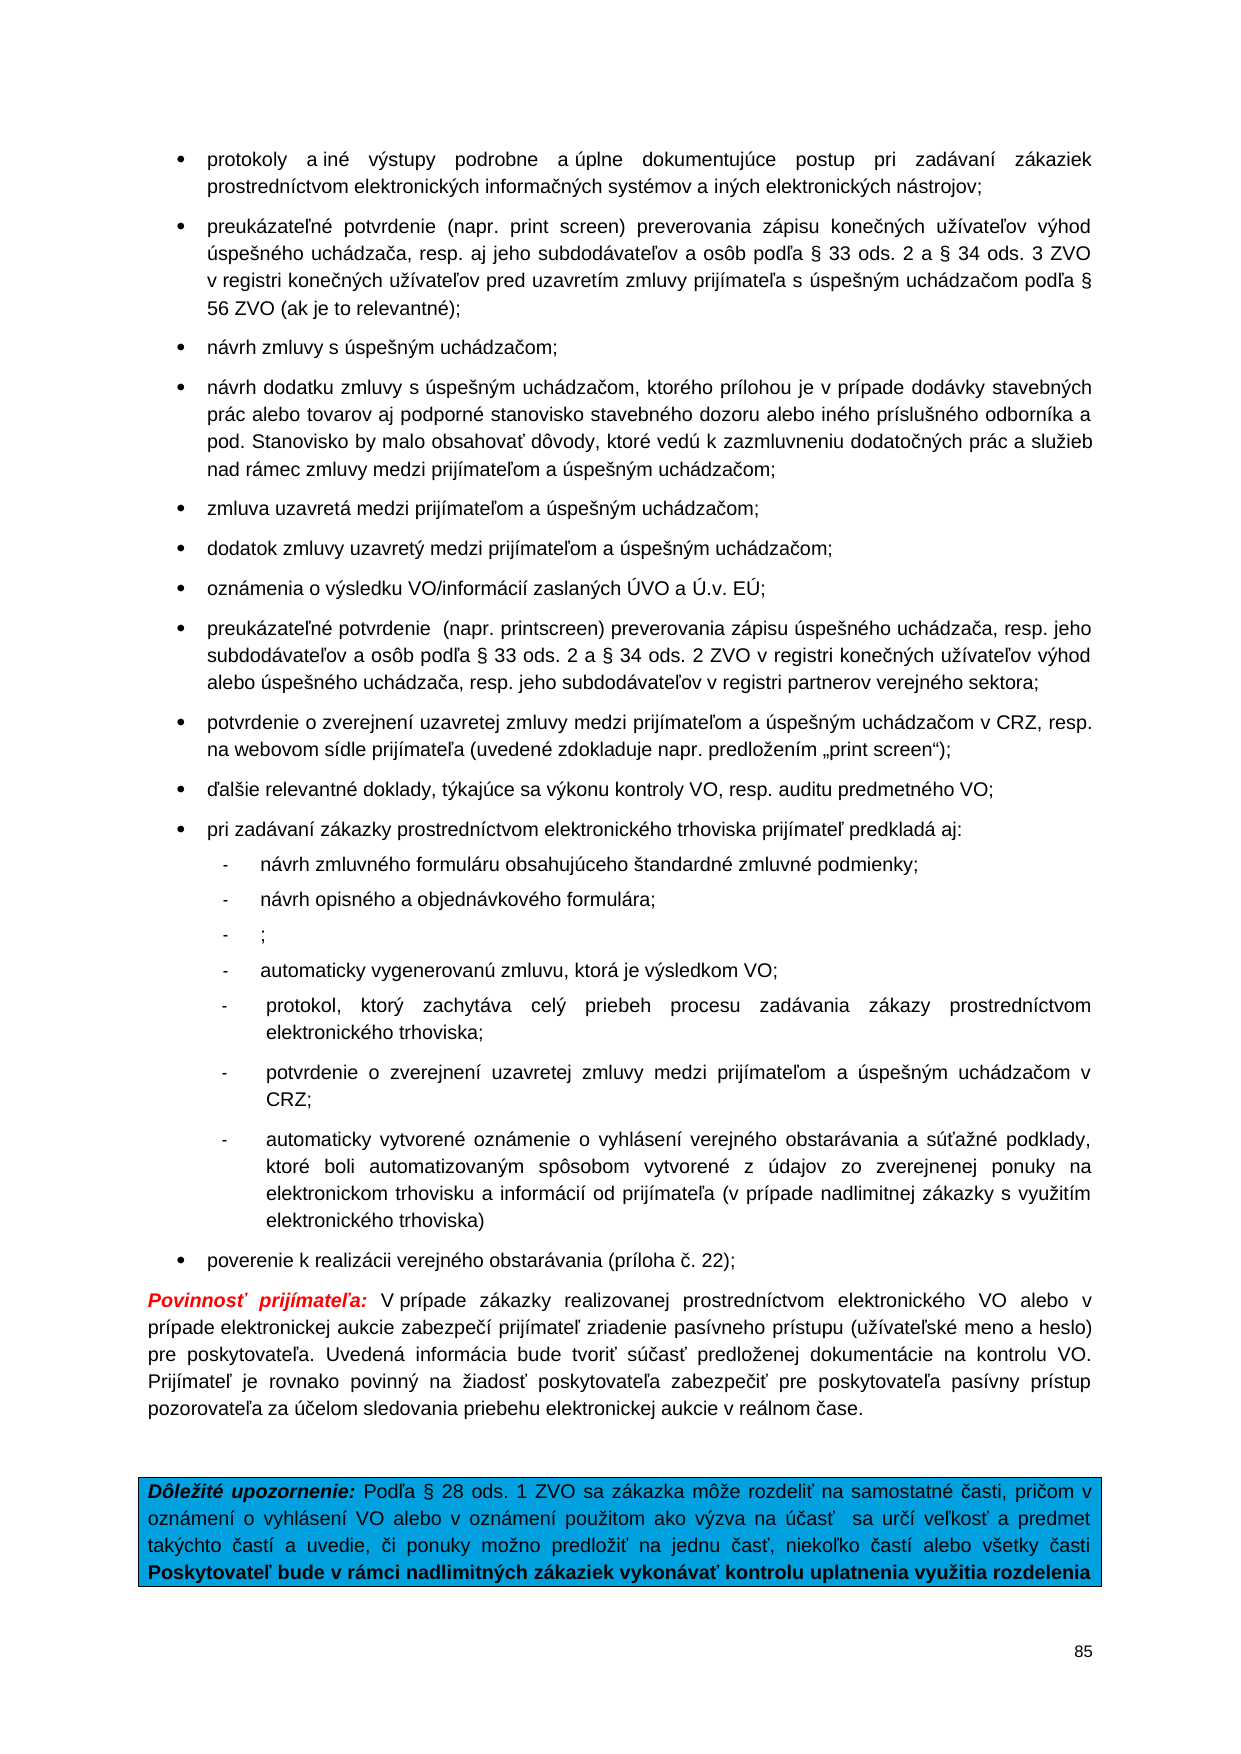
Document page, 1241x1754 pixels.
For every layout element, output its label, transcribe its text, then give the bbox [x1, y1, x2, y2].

list ; [223, 923, 1092, 946]
text návrh dodatku zmluvy s úspešným uchádzačom, ktorého prílohou je v prípade dodávky stavebných prác alebo tovarov aj podporné stanovisko stavebného dozoru alebo iného príslušného odborníka a pod. Stanovisko by malo obsahovať dôvody, ktoré vedú k zazmluvneniu dodatočných prác a služieb nad rámec zmluvy medzi prijímateľom a úspešným uchádzačom; [177, 376, 1092, 480]
text dodatok zmluvy uzavretý medzi prijímateľom a úspešným uchádzačom; [177, 537, 1092, 560]
text potvrdenie o zverejnení uzavretej zmluvy medzi prijímateľom a úspešným uchádzačom v CRZ, resp. na webovom sídle prijímateľa (uvedené zdokladuje napr. predložením „print screen“); [177, 711, 1092, 761]
list automaticky vytvorené oznámenie o vyhlásení verejného obstarávania a súťažné podklady, ktoré boli automatizovaným spôsobom vytvorené z údajov zo zverejnenej ponuky na elektronickom trhovisku a informácií od prijímateľa (v prípade nadlimitnej zákazky s využitím elektronického trhoviska) [222, 1127, 1092, 1232]
text protokoly a iné výstupy podrobne a úplne dokumentujúce postup pri zadávaní zákaziek prostredníctvom elektronických informačných systémov a iných elektronických nástrojov; [177, 148, 1092, 198]
text ďalšie relevantné doklady, týkajúce sa výkonu kontroly VO, resp. auditu predmetného VO; [177, 778, 1092, 801]
list potvrdenie o zverejnení uzavretej zmluvy medzi prijímateľom a úspešným uchádzačom v CRZ; [222, 1061, 1092, 1110]
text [139, 1478, 1101, 1586]
text pri zadávaní zákazky prostredníctvom elektronického trhoviska prijímateľ predkladá aj: [177, 817, 1092, 840]
text poverenie k realizácii verejného obstarávania (príloha č. 22); [177, 1249, 1092, 1271]
list protokol, ktorý zachytáva celý priebeh procesu zadávania zákazy prostredníctvom elektronického trhoviska; [222, 994, 1092, 1043]
list návrh zmluvného formuláru obsahujúceho štandardné zmluvné podmienky; [223, 853, 1092, 876]
text zmluva uzavretá medzi prijímateľom a úspešným uchádzačom; [177, 497, 1092, 520]
text návrh zmluvy s úspešným uchádzačom; [177, 336, 1092, 359]
text preukázateľné potvrdenie (napr. print screen) preverovania zápisu konečných užívateľov výhod úspešného uchádzača, resp. aj jeho subdodávateľov a osôb podľa § 33 ods. 2 a § 34 ods. 3 ZVO v registri konečných užívateľov pred uzavretím zmluvy prijímateľa s úspešným uchádzačom podľa § 56 ZVO (ak je to relevantné); [177, 215, 1092, 319]
text oznámenia o výsledku VO/informácií zaslaných ÚVO a Ú.v. EÚ; [177, 577, 1092, 599]
list automaticky vygenerovanú zmluvu, ktorá je výsledkom VO; [223, 958, 1092, 981]
text preukázateľné potvrdenie (napr. printscreen) preverovania zápisu úspešného uchádzača, resp. jeho subdodávateľov a osôb podľa § 33 ods. 2 a § 34 ods. 2 ZVO v registri konečných užívateľov výhod alebo úspešného uchádzača, resp. jeho subdodávateľov v registri partnerov verejného sektora; [177, 617, 1092, 694]
text Povinnosť prijímateľa: V prípade zákazky realizovanej prostredníctvom elektronického VO alebo v prípade elektronickej aukcie zabezpečí prijímateľ zriadenie pasívneho prístupu (užívateľské meno a heslo) pre poskytovateľa. Uvedená informácia bude tvoriť súčasť predloženej dokumentácie na kontrolu VO. Prijímateľ je rovnako povinný na žiadosť poskytovateľa zabezpečiť pre poskytovateľa pasívny prístup pozorovateľa za účelom sledovania priebehu elektronickej aukcie v reálnom čase. [148, 1288, 1092, 1420]
list návrh opisného a objednávkového formulára; [223, 888, 1092, 911]
